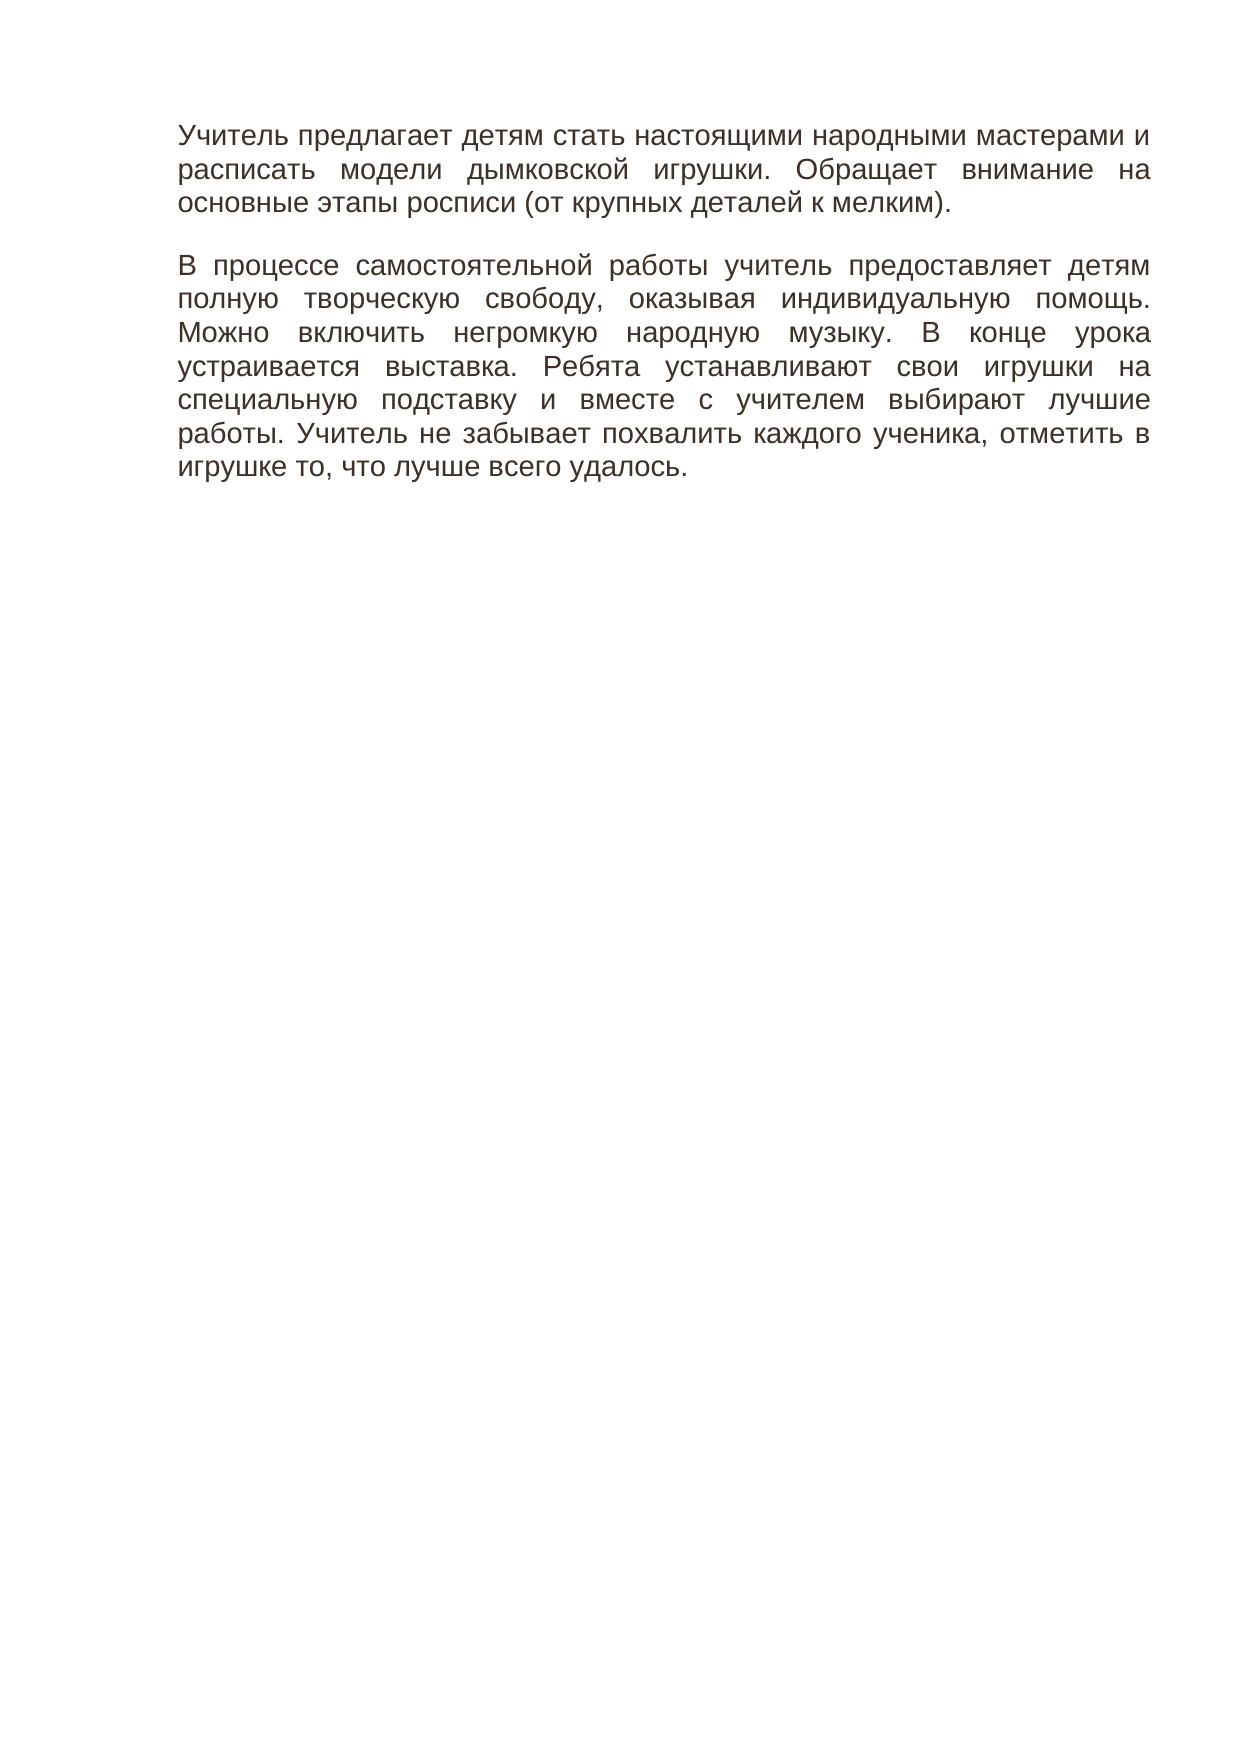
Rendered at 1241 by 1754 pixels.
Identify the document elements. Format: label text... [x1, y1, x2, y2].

text Учитель предлагает детям стать настоящими народными мастерами и расписать модели дымковской игрушки. Обращает внимание на основные этапы росписи (от крупных деталей к мелким). [177, 118, 1152, 219]
text В процессе самостоятельной работы учитель предоставляет детям полную творческую свободу, оказывая индивидуальную помощь. Можно включить негромкую народную музыку. В конце урока устраивается выставка. Ребята устанавливают свои игрушки на специальную подставку и вместе с учителем выбирают лучшие работы. Учитель не забывает похвалить каждого ученика, отметить в игрушке то, что лучше всего удалось. [177, 248, 1152, 483]
